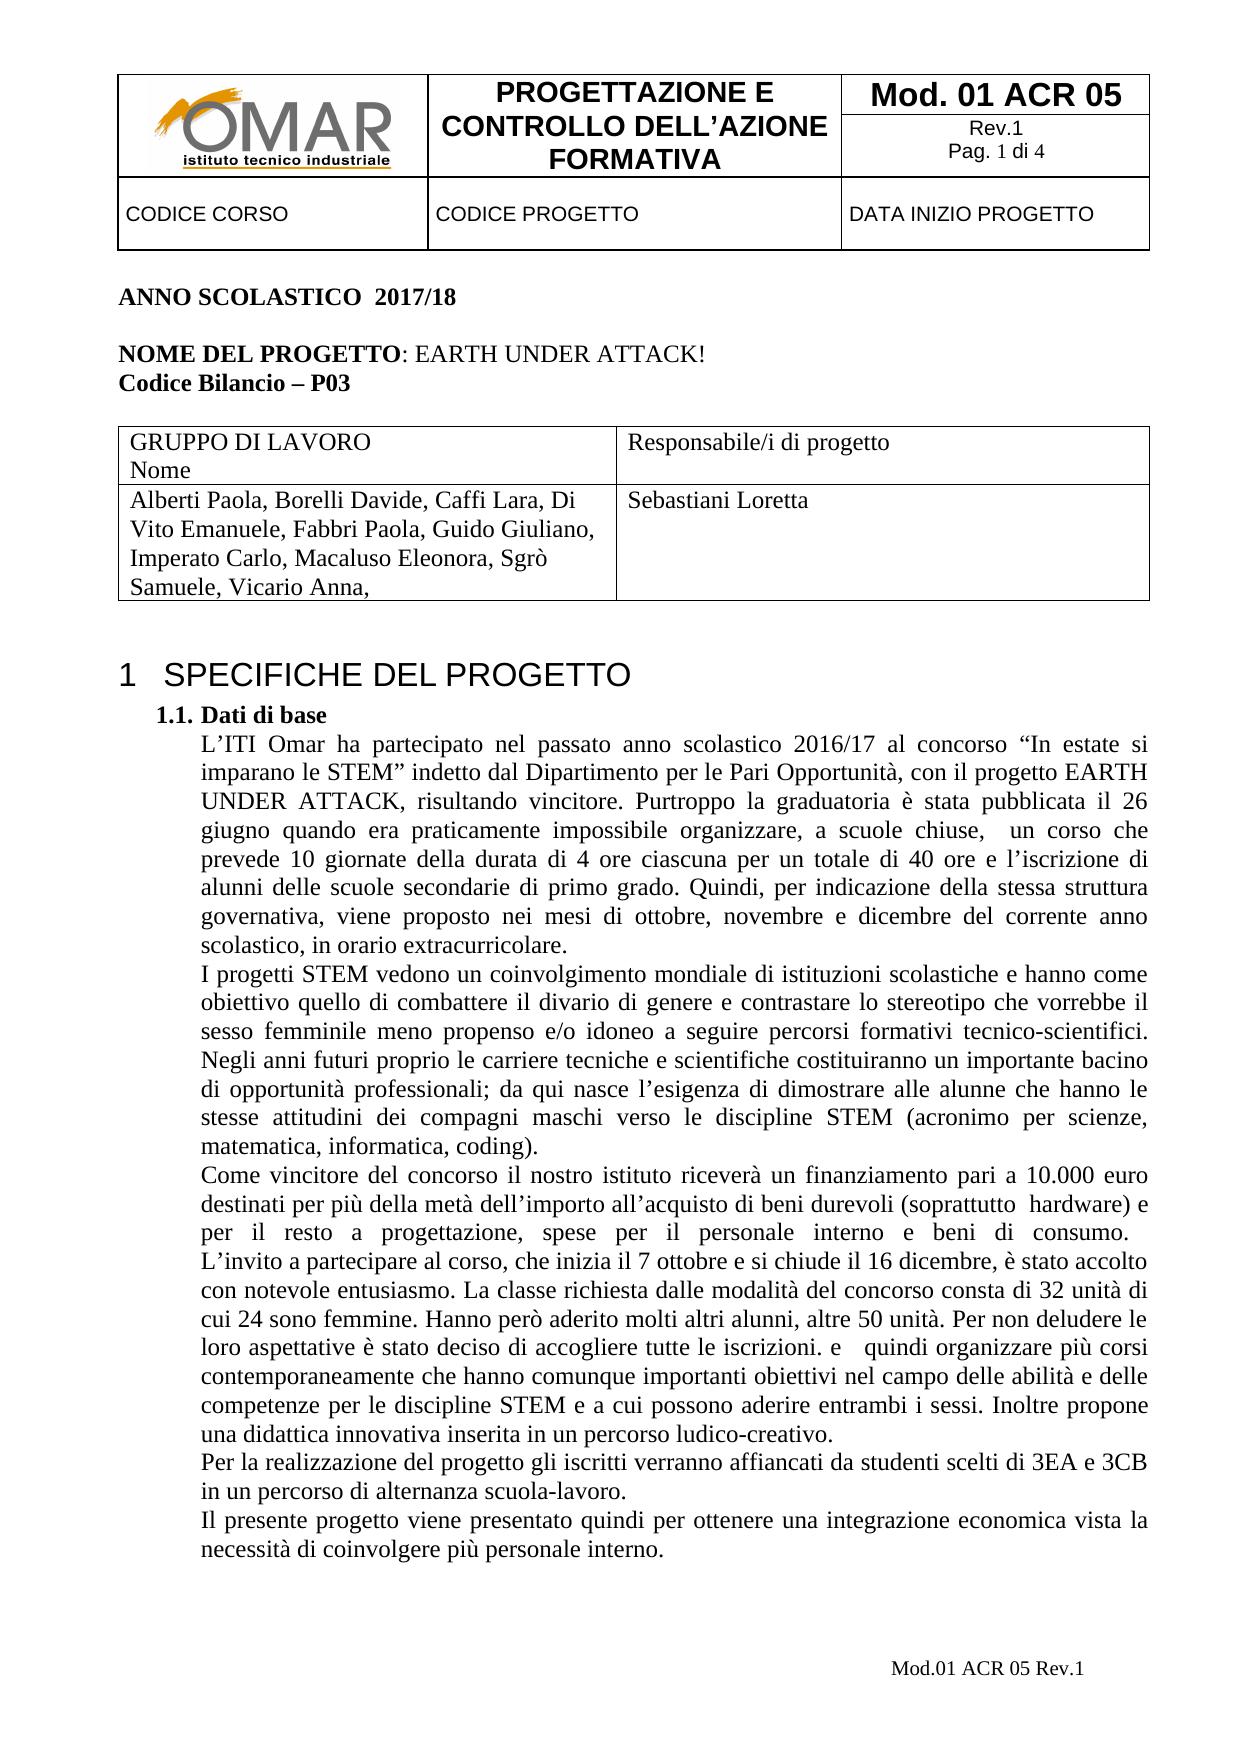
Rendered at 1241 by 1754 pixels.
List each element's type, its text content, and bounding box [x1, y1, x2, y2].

text NOME DEL PROGETTO: EARTH UNDER ATTACK! [118, 339, 1122, 368]
picture [146, 76, 400, 175]
table_cell Sebastiani Loretta [617, 485, 1149, 600]
subtitle SPECIFICHE DEL PROGETTO [118, 655, 1122, 694]
text L’ITI Omar ha partecipato nel passato anno scolastico 2016/17 al concorso “In estate si imparano le STEM” indetto dal Dipartimento per le Pari Opportunità, con il progetto EARTH UNDER ATTACK, risultando vincitore. Purtroppo la graduatoria è stata pubblicata il 26 giugno quando era praticamente impossibile organizzare, a scuole chiuse, un corso che prevede 10 giornate della durata di 4 ore ciascuna per un totale di 40 ore e l’iscrizione di alunni delle scuole secondarie di primo grado. Quindi, per indicazione della stessa struttura governativa, viene proposto nei mesi di ottobre, novembre e dicembre del corrente anno scolastico, in orario extracurricolare. [201, 729, 1149, 959]
text ANNO SCOLASTICO 2017/18 [118, 282, 1122, 311]
list Dati di base [156, 700, 1149, 729]
text Per la realizzazione del progetto gli iscritti verranno affiancati da studenti scelti di 3EA e 3CB in un percorso di alternanza scuola-lavoro. [201, 1447, 1149, 1505]
text Come vincitore del concorso il nostro istituto riceverà un finanziamento pari a 10.000 euro destinati per più della metà dell’importo all’acquisto di beni durevoli (soprattutto hardware) e per il resto a progettazione, spese per il personale interno e beni di consumo. L’invito a partecipare al corso, che inizia il 7 ottobre e si chiude il 16 dicembre, è stato accolto con notevole entusiasmo. La classe richiesta dalle modalità del concorso consta di 32 unità di cui 24 sono femmine. Hanno però aderito molti altri alunni, altre 50 unità. Per non deludere le loro aspettative è stato deciso di accogliere tutte le iscrizioni. e quindi organizzare più corsi contemporaneamente che hanno comunque importanti obiettivi nel campo delle abilità e delle competenze per le discipline STEM e a cui possono aderire entrambi i sessi. Inoltre propone una didattica innovativa inserita in un percorso ludico-creativo. [201, 1160, 1149, 1447]
text Codice Bilancio – P03 [118, 368, 1122, 397]
table_header GRUPPO DI LAVORO Nome [119, 427, 616, 484]
text Il presente progetto viene presentato quindi per ottenere una integrazione economica vista la necessità di coinvolgere più personale interno. [201, 1505, 1149, 1562]
text I progetti STEM vedono un coinvolgimento mondiale di istituzioni scolastiche e hanno come obiettivo quello di combattere il divario di genere e contrastare lo stereotipo che vorrebbe il sesso femminile meno propenso e/o idoneo a seguire percorsi formativi tecnico-scientifici. Negli anni futuri proprio le carriere tecniche e scientifiche costituiranno un importante bacino di opportunità professionali; da qui nasce l’esigenza di dimostrare alle alunne che hanno le stesse attitudini dei compagni maschi verso le discipline STEM (acronimo per scienze, matematica, informatica, coding). [201, 959, 1149, 1160]
table_header Responsabile/i di progetto [617, 427, 1149, 484]
table_cell Alberti Paola, Borelli Davide, Caffi Lara, Di Vito Emanuele, Fabbri Paola, Guido Giuliano, Imperato Carlo, Macaluso Eleonora, Sgrò Samuele, Vicario Anna, [119, 485, 616, 600]
